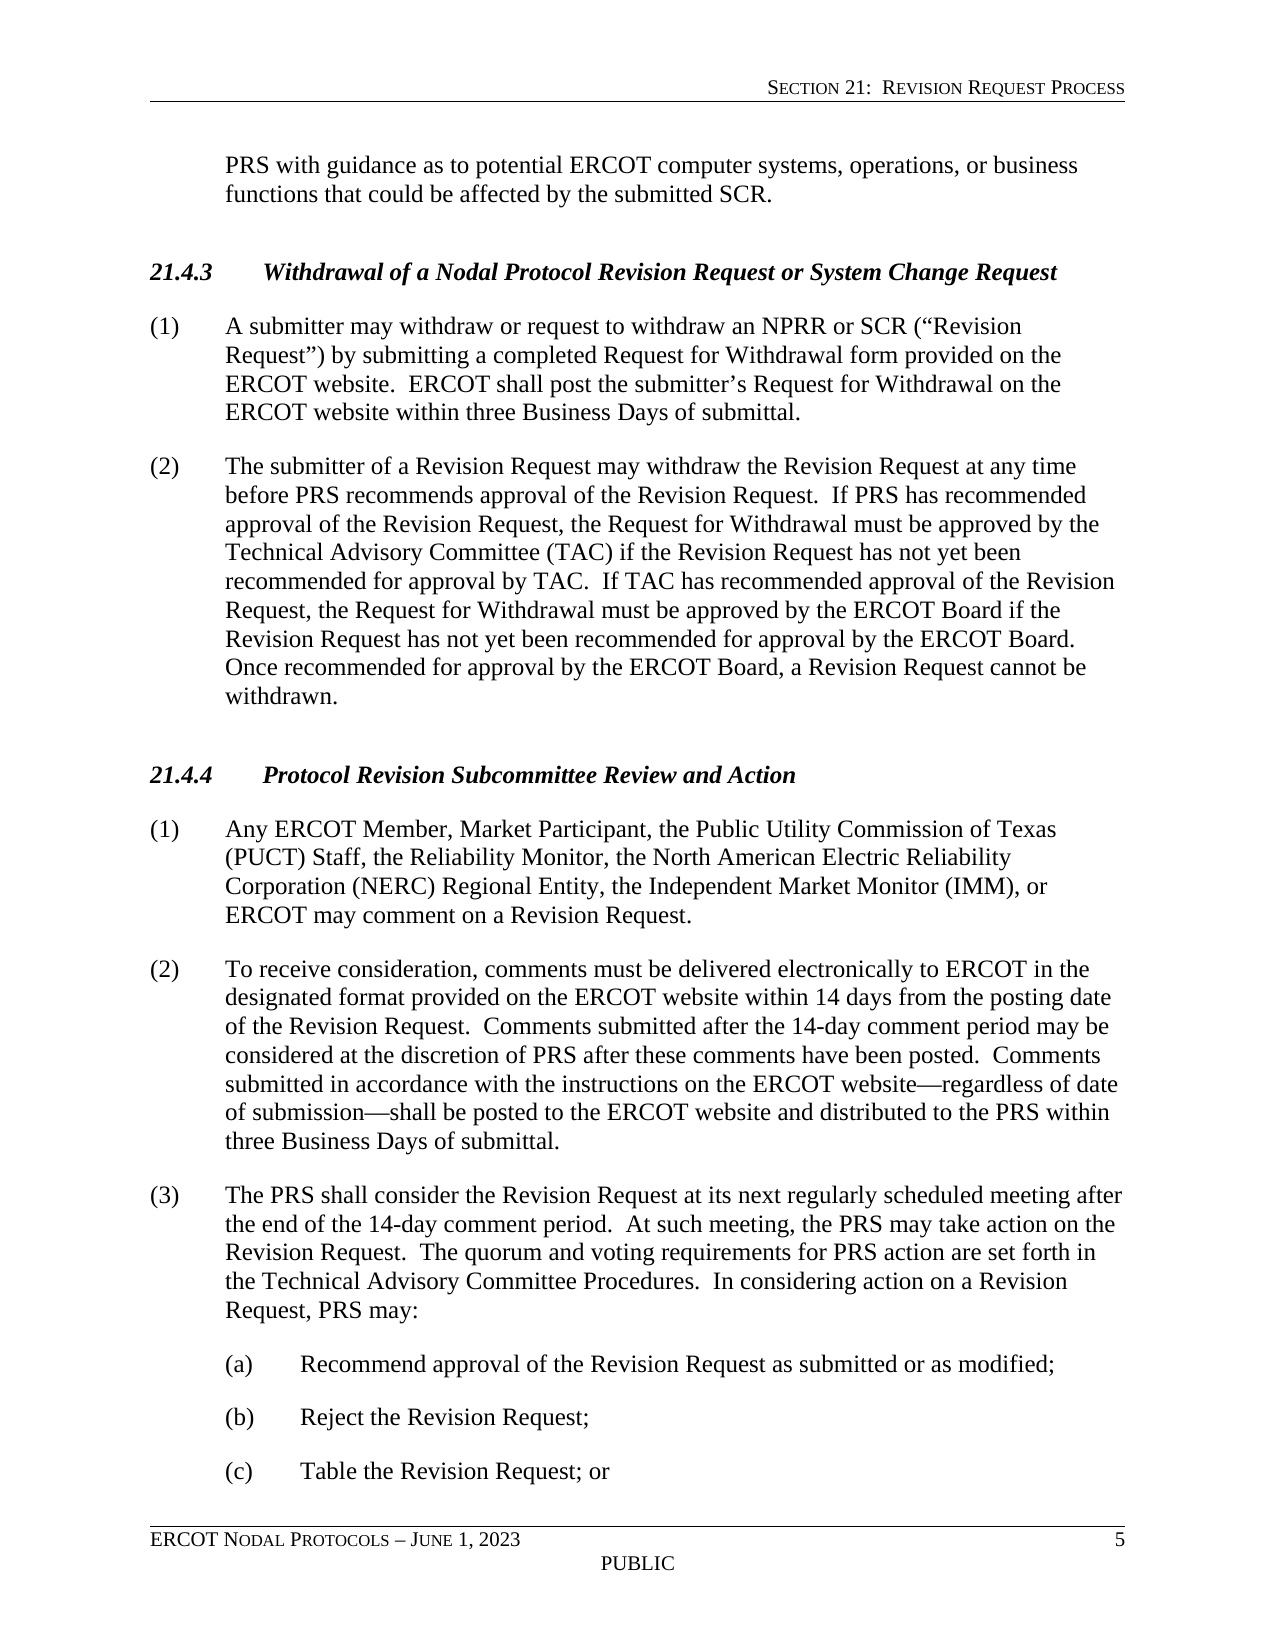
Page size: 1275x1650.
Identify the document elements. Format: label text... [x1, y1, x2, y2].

text (3) The PRS shall consider the Revision Request at its next regularly scheduled meeting after the end of the 14-day comment period. At such meeting, the PRS may take action on the Revision Request. The quorum and voting requirements for action are set forth in the Technical Advisory Committee Procedures. In considering action on a Revision Request, PRS may: [150, 1180, 1125, 1324]
text (1) Any ERCOT Member, Market Participant, the Public Utility Commission of Texas (PUCT) Staff, the Reliability Monitor, the North American Electric Reliability Corporation (NERC) Regional Entity, the Independent Market Monitor (IMM), or ERCOT may comment on a Revision Request. [150, 814, 1125, 929]
text (2) To receive consideration, comments must be delivered electronically to ERCOT in the designated format provided on the ERCOT website within 14 days from the posting date of the Revision Request. Comments submitted after the 14-day comment period may be considered at the discretion of PRS after these comments have been posted. Comments submitted in accordance with the instructions on the ERCOT website—regardless of date of submission—shall be posted to the ERCOT website and distributed to the PRS within three Business Days of submittal. [150, 954, 1125, 1155]
list (c) Table the Revision Request; or [225, 1456, 1125, 1485]
text 21.4.4 Protocol Revision Subcommittee Review and Action [150, 760, 1125, 789]
text 21.4.3 Withdrawal of a Nodal Protocol Revision Request or System Change Request [150, 257, 1125, 286]
list (b) Reject the Revision Request; [225, 1402, 1125, 1431]
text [150, 150, 1125, 207]
text (2) The submitter of a Revision Request may withdraw the Revision Request at any time before PRS recommends approval of the Revision Request. If PRS has recommended approval of the Revision Request, the Request for Withdrawal must be approved by the Technical Advisory Committee (TAC) if the Revision Request has not yet been recommended for approval by TAC. If TAC has recommended approval of the Revision Request, the Request for Withdrawal must be approved by the ERCOT Board if the Revision Request has not yet been recommended for approval by the ERCOT Board. Once recommended for approval by the ERCOT Board, a Revision Request cannot be withdrawn. [150, 451, 1125, 710]
text (1) A submitter may withdraw or request to withdraw an NPRR or SCR (“Revision Request”) by submitting a completed Request for Withdrawal form provided on the ERCOT website. ERCOT shall post the submitter’s Request for Withdrawal on the ERCOT website within three Business Days of submittal. [150, 311, 1125, 426]
list (a) Recommend approval of the Revision Request as submitted or as modified; [225, 1349, 1125, 1377]
